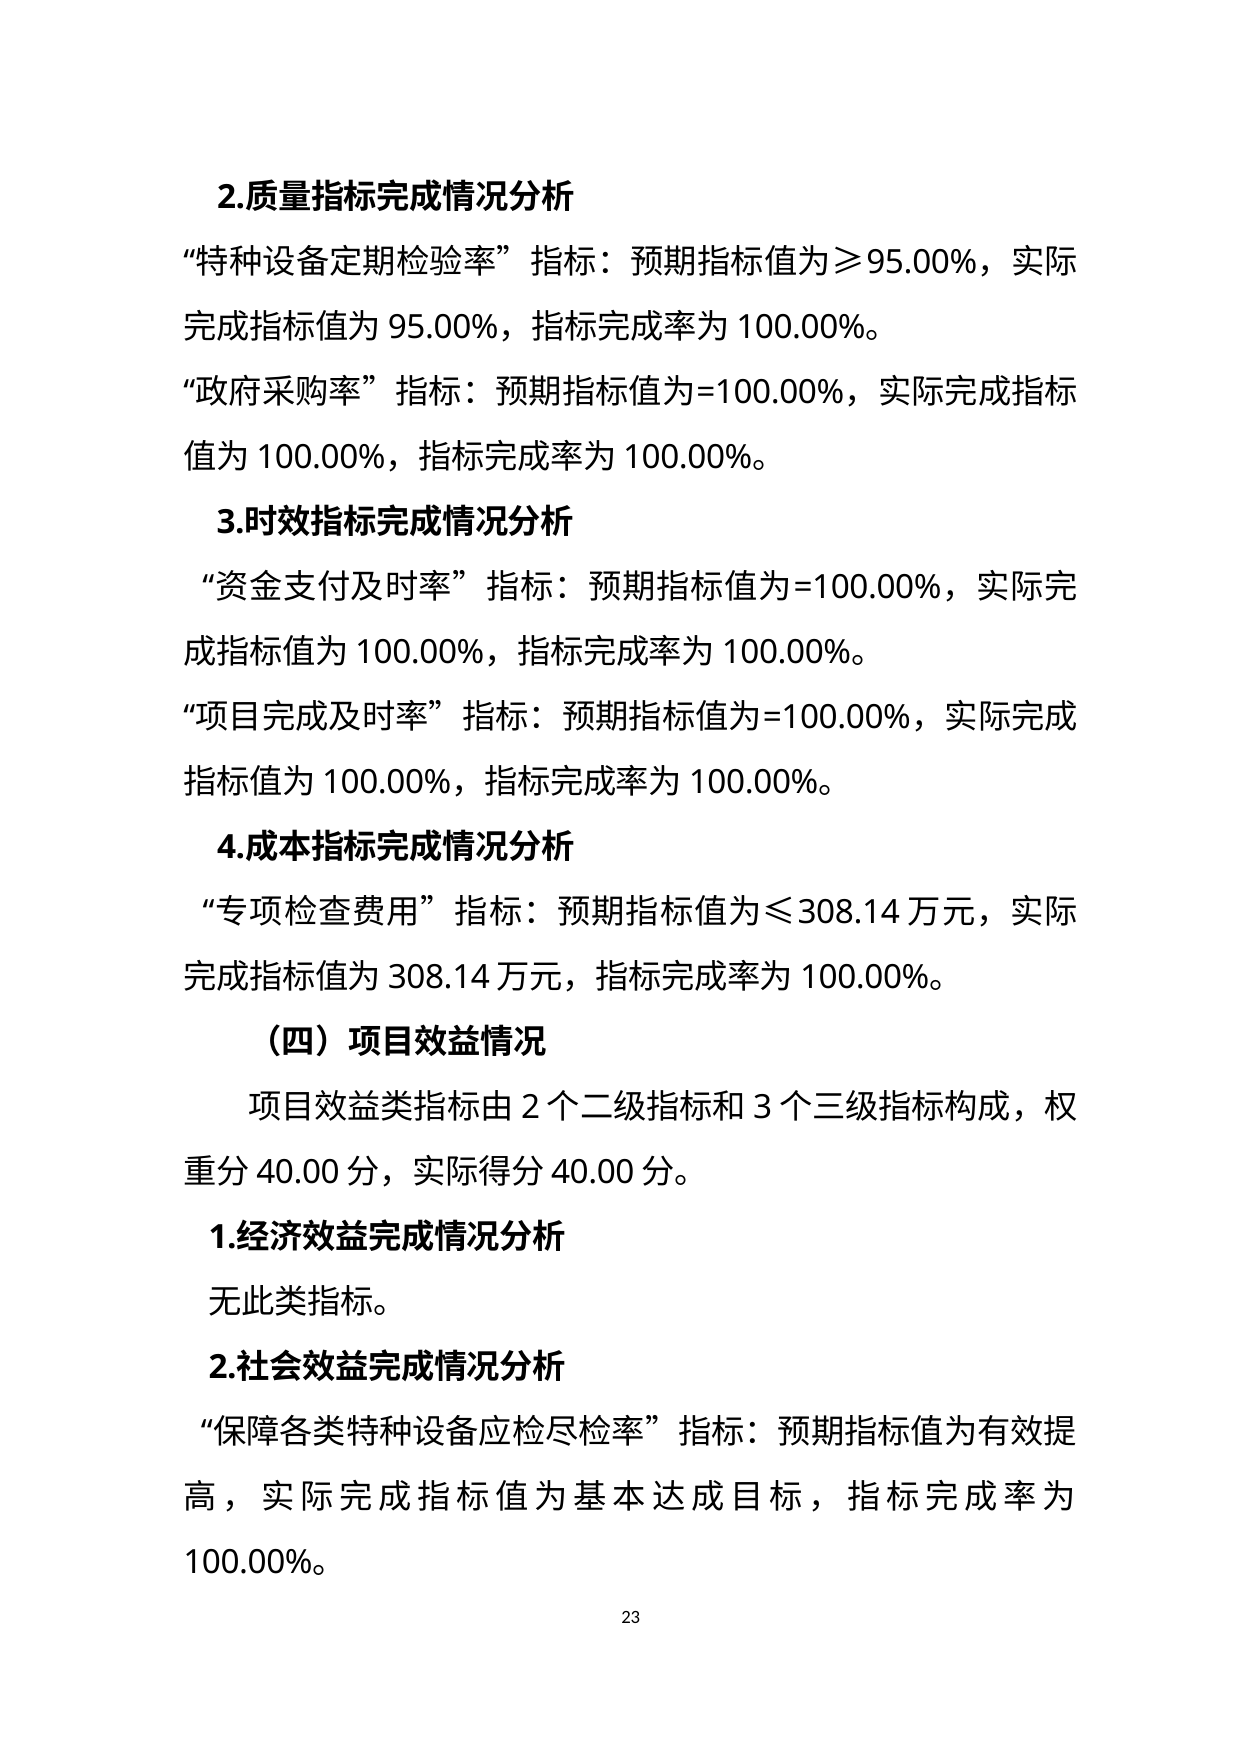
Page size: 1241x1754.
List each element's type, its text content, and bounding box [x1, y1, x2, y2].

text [183, 162, 1078, 1007]
text （四）项目效益情况 [183, 1007, 1078, 1072]
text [183, 1072, 1078, 1592]
